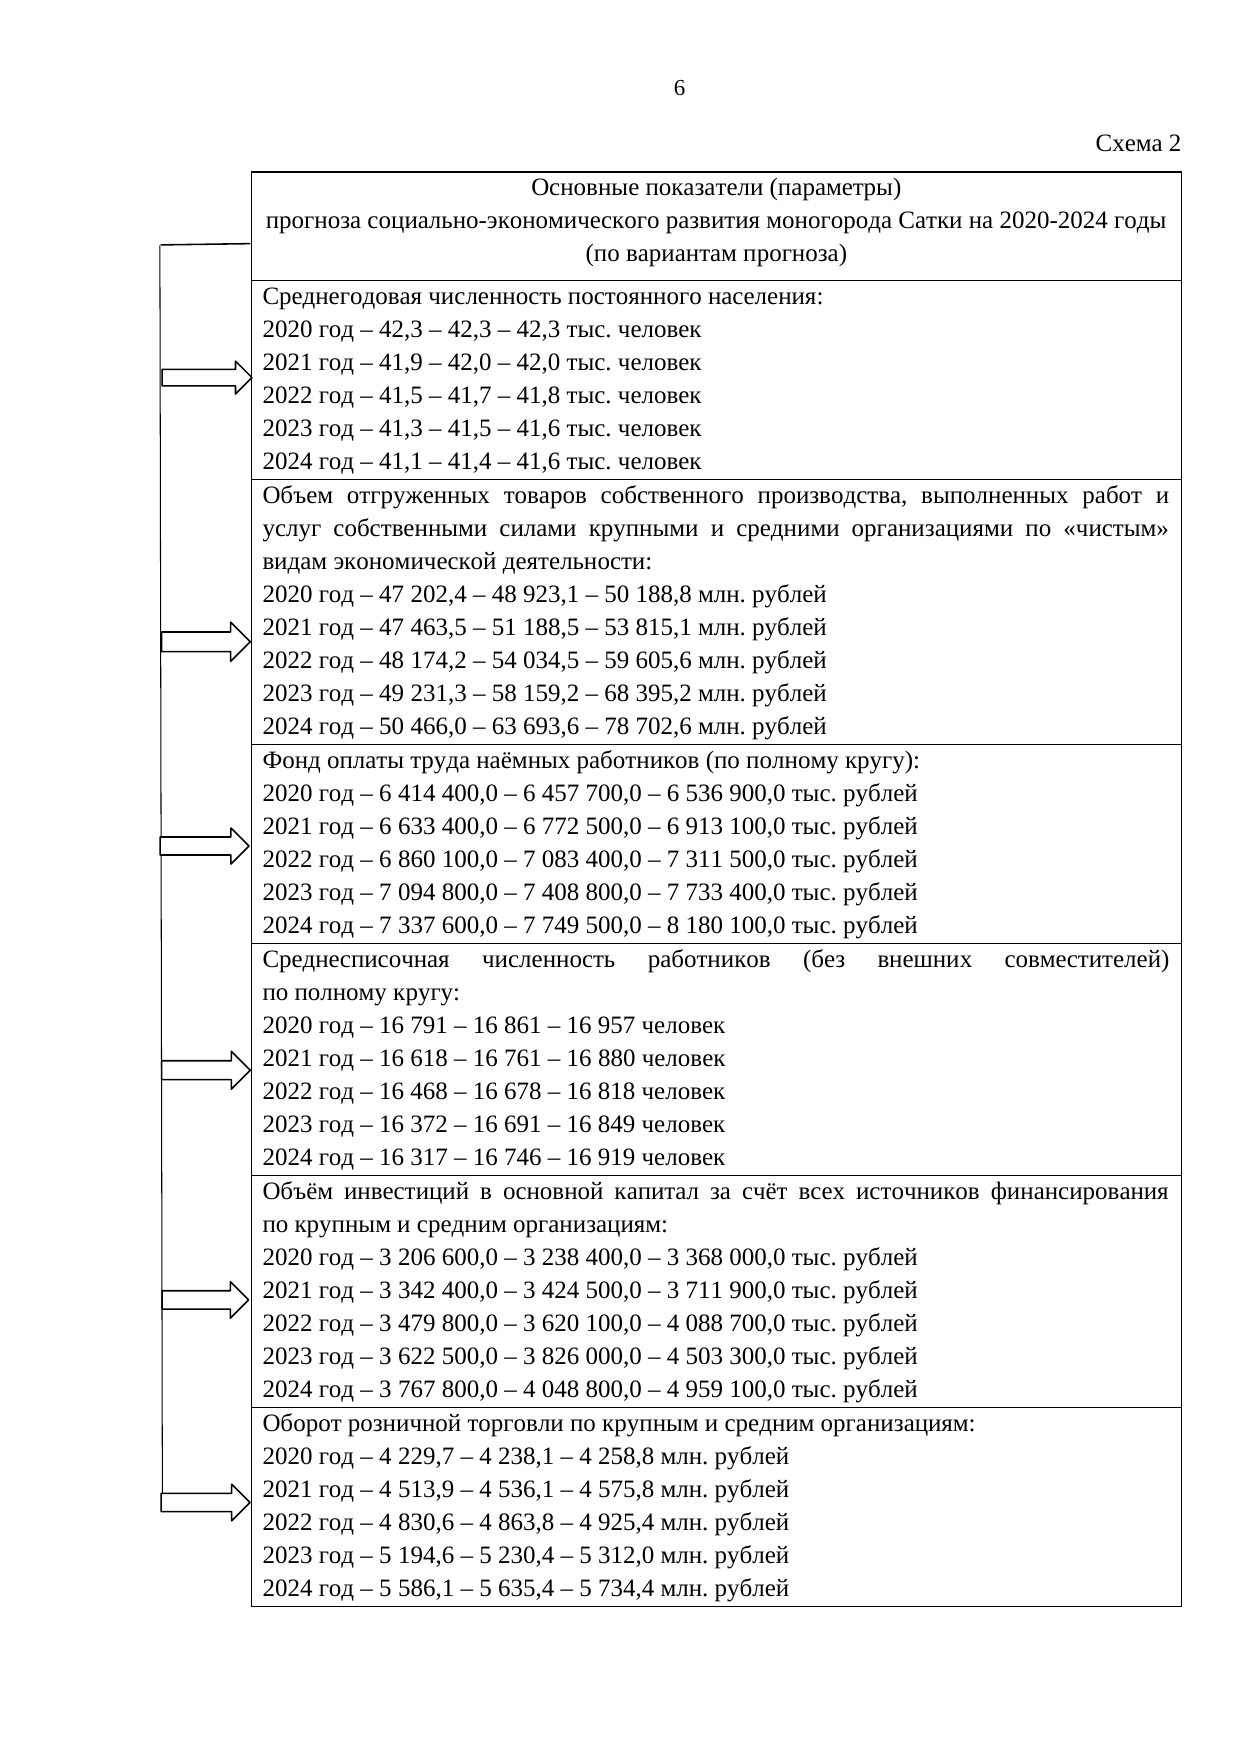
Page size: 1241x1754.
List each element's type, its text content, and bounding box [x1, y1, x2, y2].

table_cell Фонд оплаты труда наёмных работников (по полному кругу): 2020 год – 6 414 400,0 – 6 457 700,0 – 6 536 900,0 тыс. рублей 2021 год – 6 633 400,0 – 6 772 500,0 – 6 913 100,0 тыс. рублей 2022 год – 6 860 100,0 – 7 083 400,0 – 7 311 500,0 тыс. рублей 2023 год – 7 094 800,0 – 7 408 800,0 – 7 733 400,0 тыс. рублей 2024 год – 7 337 600,0 – 7 749 500,0 – 8 180 100,0 тыс. рублей [252, 745, 1181, 943]
table_cell Среднесписочная численность работников (без внешних совместителей) по полному кругу: 2020 год – 16 791 – 16 861 – 16 957 человек 2021 год – 16 618 – 16 761 – 16 880 человек 2022 год – 16 468 – 16 678 – 16 818 человек 2023 год – 16 372 – 16 691 – 16 849 человек 2024 год – 16 317 – 16 746 – 16 919 человек [252, 944, 1181, 1175]
table_cell Объём инвестиций в основной капитал за счёт всех источников финансирования по крупным и средним организациям: 2020 год – 3 206 600,0 – 3 238 400,0 – 3 368 000,0 тыс. рублей 2021 год – 3 342 400,0 – 3 424 500,0 – 3 711 900,0 тыс. рублей 2022 год – 3 479 800,0 – 3 620 100,0 – 4 088 700,0 тыс. рублей 2023 год – 3 622 500,0 – 3 826 000,0 – 4 503 300,0 тыс. рублей 2024 год – 3 767 800,0 – 4 048 800,0 – 4 959 100,0 тыс. рублей [252, 1176, 1181, 1407]
text Схема 2 [177, 128, 1181, 157]
table_header Основные показатели (параметры) прогноза социально-экономического развития моногорода Сатки на 2020-2024 годы (по вариантам прогноза) [252, 173, 1181, 280]
table_cell Оборот розничной торговли по крупным и средним организациям: 2020 год – 4 229,7 – 4 238,1 – 4 258,8 млн. рублей 2021 год – 4 513,9 – 4 536,1 – 4 575,8 млн. рублей 2022 год – 4 830,6 – 4 863,8 – 4 925,4 млн. рублей 2023 год – 5 194,6 – 5 230,4 – 5 312,0 млн. рублей 2024 год – 5 586,1 – 5 635,4 – 5 734,4 млн. рублей [252, 1408, 1181, 1606]
table_cell Среднегодовая численность постоянного населения: 2020 год – 42,3 – 42,3 – 42,3 тыс. человек 2021 год – 41,9 – 42,0 – 42,0 тыс. человек 2022 год – 41,5 – 41,7 – 41,8 тыс. человек 2023 год – 41,3 – 41,5 – 41,6 тыс. человек 2024 год – 41,1 – 41,4 – 41,6 тыс. человек [252, 281, 1181, 479]
table_cell Объем отгруженных товаров собственного производства, выполненных работ и услуг собственными силами крупными и средними организациями по «чистым» видам экономической деятельности: 2020 год – 47 202,4 – 48 923,1 – 50 188,8 млн. рублей 2021 год – 47 463,5 – 51 188,5 – 53 815,1 млн. рублей 2022 год – 48 174,2 – 54 034,5 – 59 605,6 млн. рублей 2023 год – 49 231,3 – 58 159,2 – 68 395,2 млн. рублей 2024 год – 50 466,0 – 63 693,6 – 78 702,6 млн. рублей [252, 480, 1181, 744]
